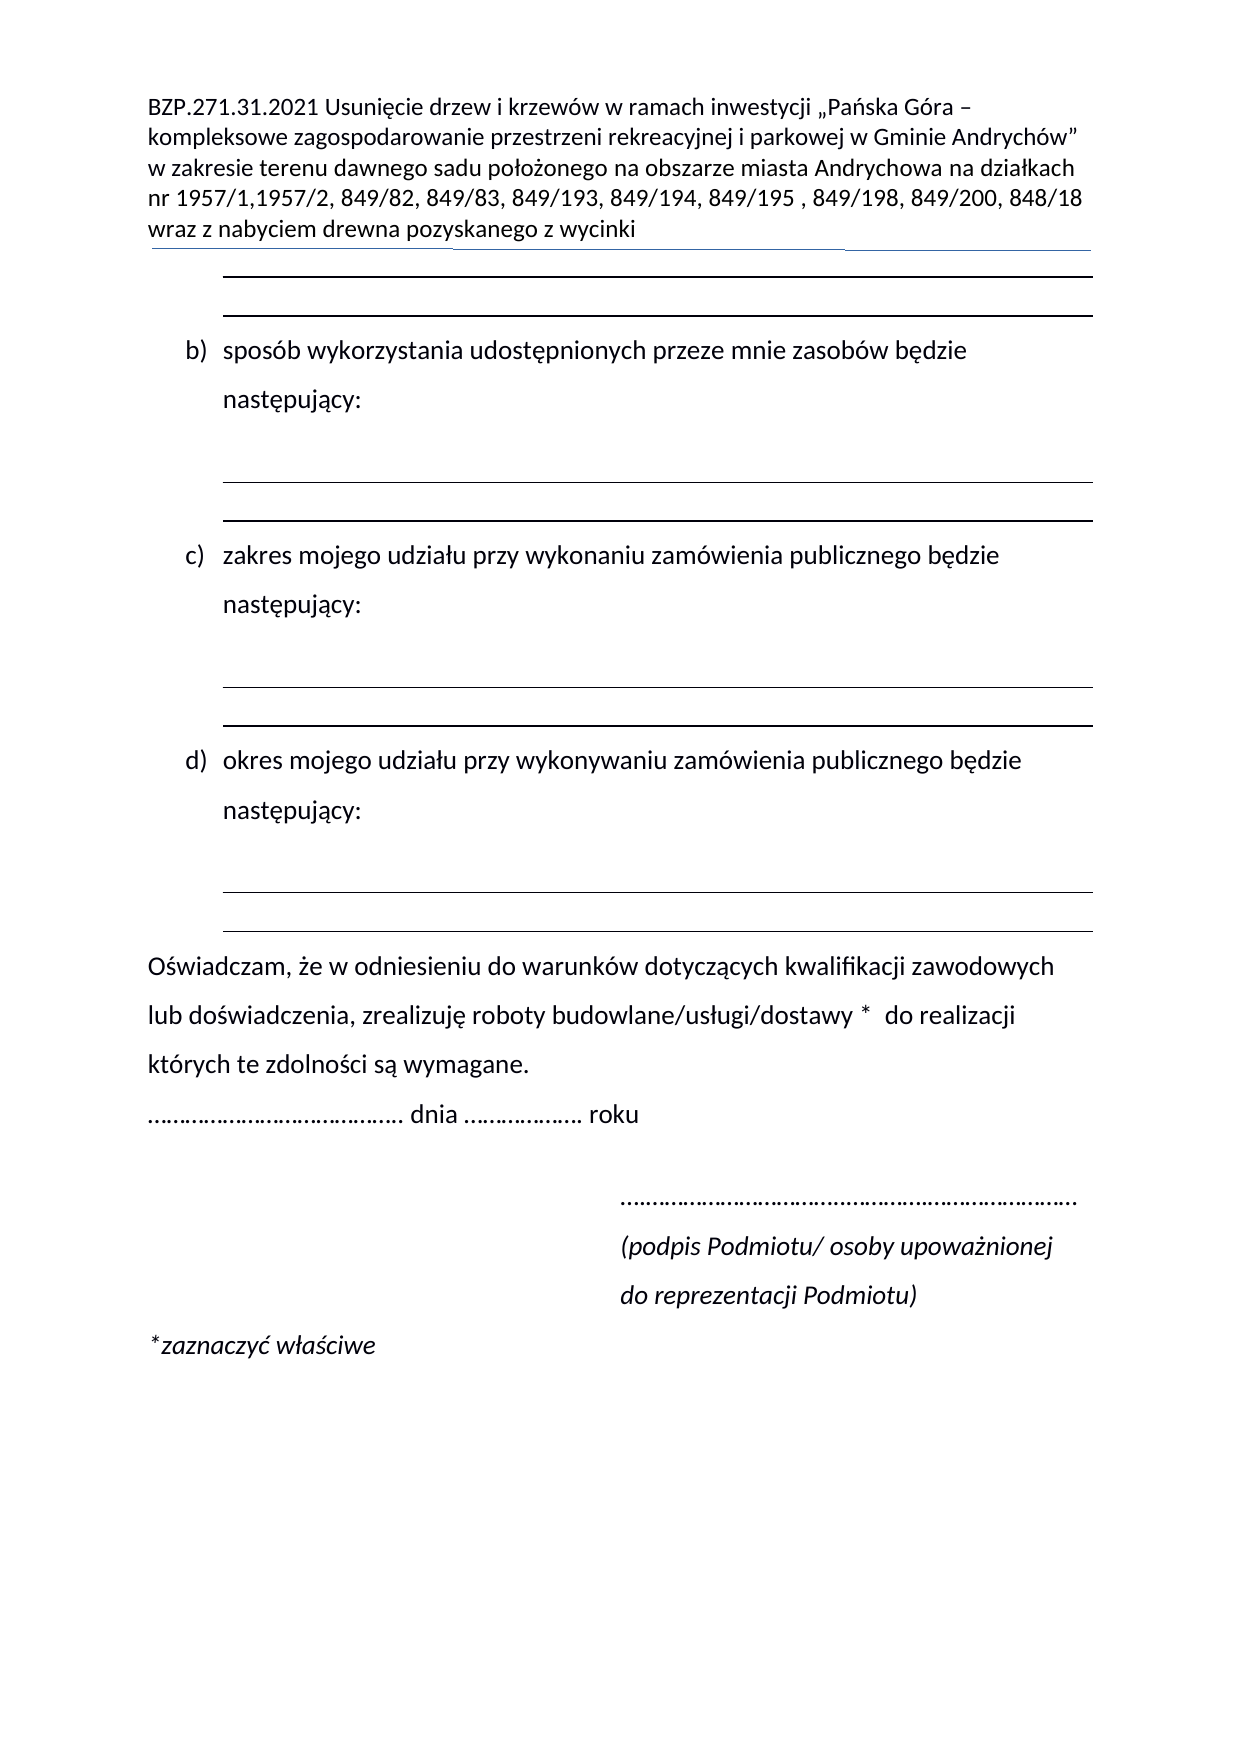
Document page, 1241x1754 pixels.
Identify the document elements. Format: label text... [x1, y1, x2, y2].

text Oświadczam, że w odniesieniu do warunków dotyczących kwalifikacji zawodowych lub doświadczenia, zrealizuję roboty budowlane/usługi/dostawy * do realizacji których te zdolności są wymagane. [148, 949, 1093, 1081]
list sposób wykorzystania udostępnionych przeze mnie zasobów będzie następujący: [185, 333, 1093, 416]
text ………………………………….. dnia ………………. roku [148, 1097, 1093, 1130]
text *zaznaczyć właściwe [148, 1328, 1093, 1361]
list okres mojego udziału przy wykonywaniu zamówienia publicznego będzie następujący: [185, 743, 1093, 826]
text (podpis Podmiotu/ osoby upoważnionej do reprezentacji Podmiotu) [620, 1229, 1069, 1312]
list zakres mojego udziału przy wykonaniu zamówienia publicznego będzie następujący: [185, 538, 1093, 621]
text ….…………………………..………….…………………… [148, 1179, 1093, 1213]
